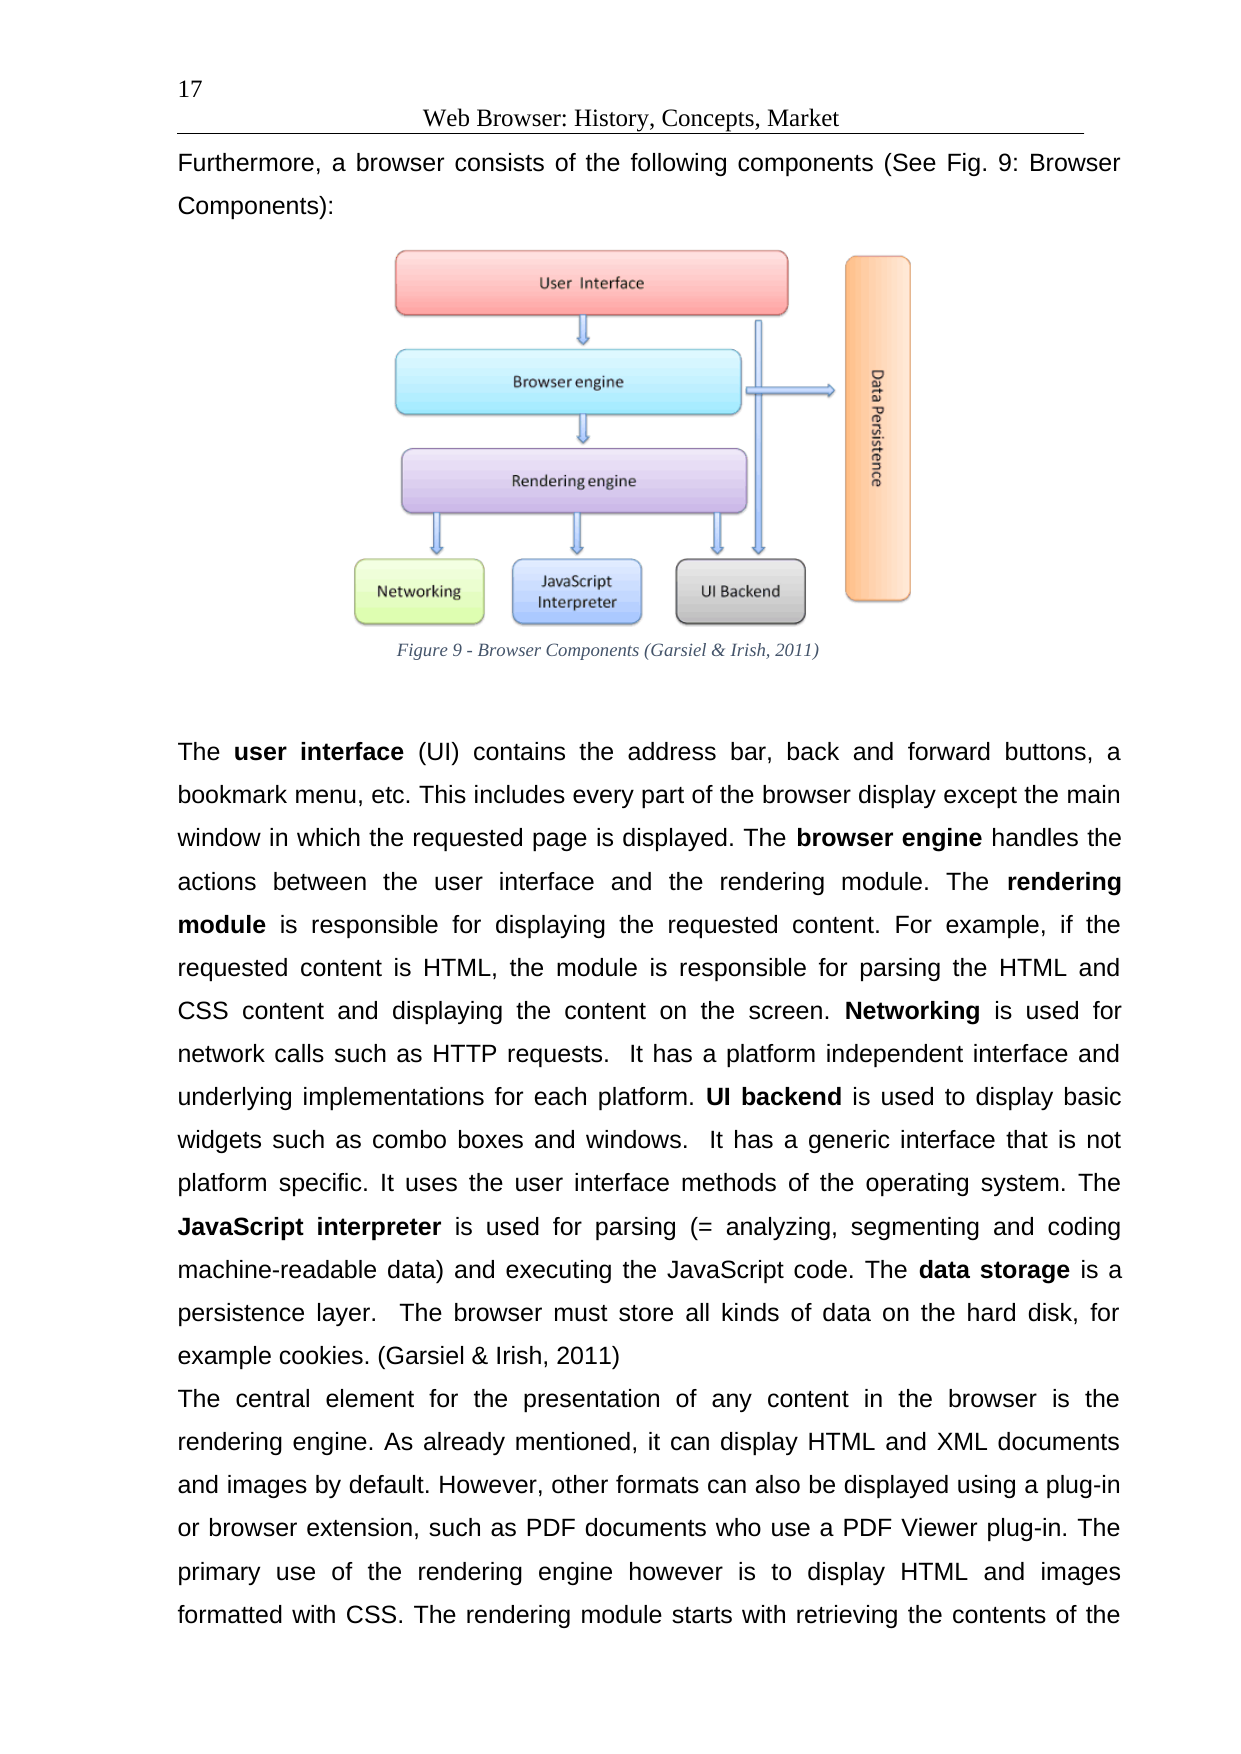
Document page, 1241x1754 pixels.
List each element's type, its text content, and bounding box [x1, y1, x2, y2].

picture [351, 248, 911, 627]
text Furthermore, a browser consists of the following components (See Fig. 9: Browser Components): [177, 148, 1122, 219]
text The user interface (UI) contains the address bar, back and forward buttons, a bookmark menu, etc. This includes every part of the browser display except the main window in which the requested page is displayed. The browser engine handles the actions between the user interface and the rendering module. The rendering module is responsible for displaying the requested content. For example, if the requested content is HTML, the module is responsible for parsing the HTML and CSS content and displaying the content on the screen. Networking is used for network calls such as HTTP requests. It has a platform independent interface and underlying implementations for each platform. UI backend is used to display basic widgets such as combo boxes and windows. It has a generic interface that is not platform specific. It uses the user interface methods of the operating system. The JavaScript interpreter is used for parsing (= analyzing, segmenting and coding machine-readable data) and executing the JavaScript code. The data storage is a persistence layer. The browser must store all kinds of data on the hard disk, for example cookies. (Garsiel & Irish, 2011) [177, 737, 1122, 1369]
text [177, 1384, 1122, 1628]
